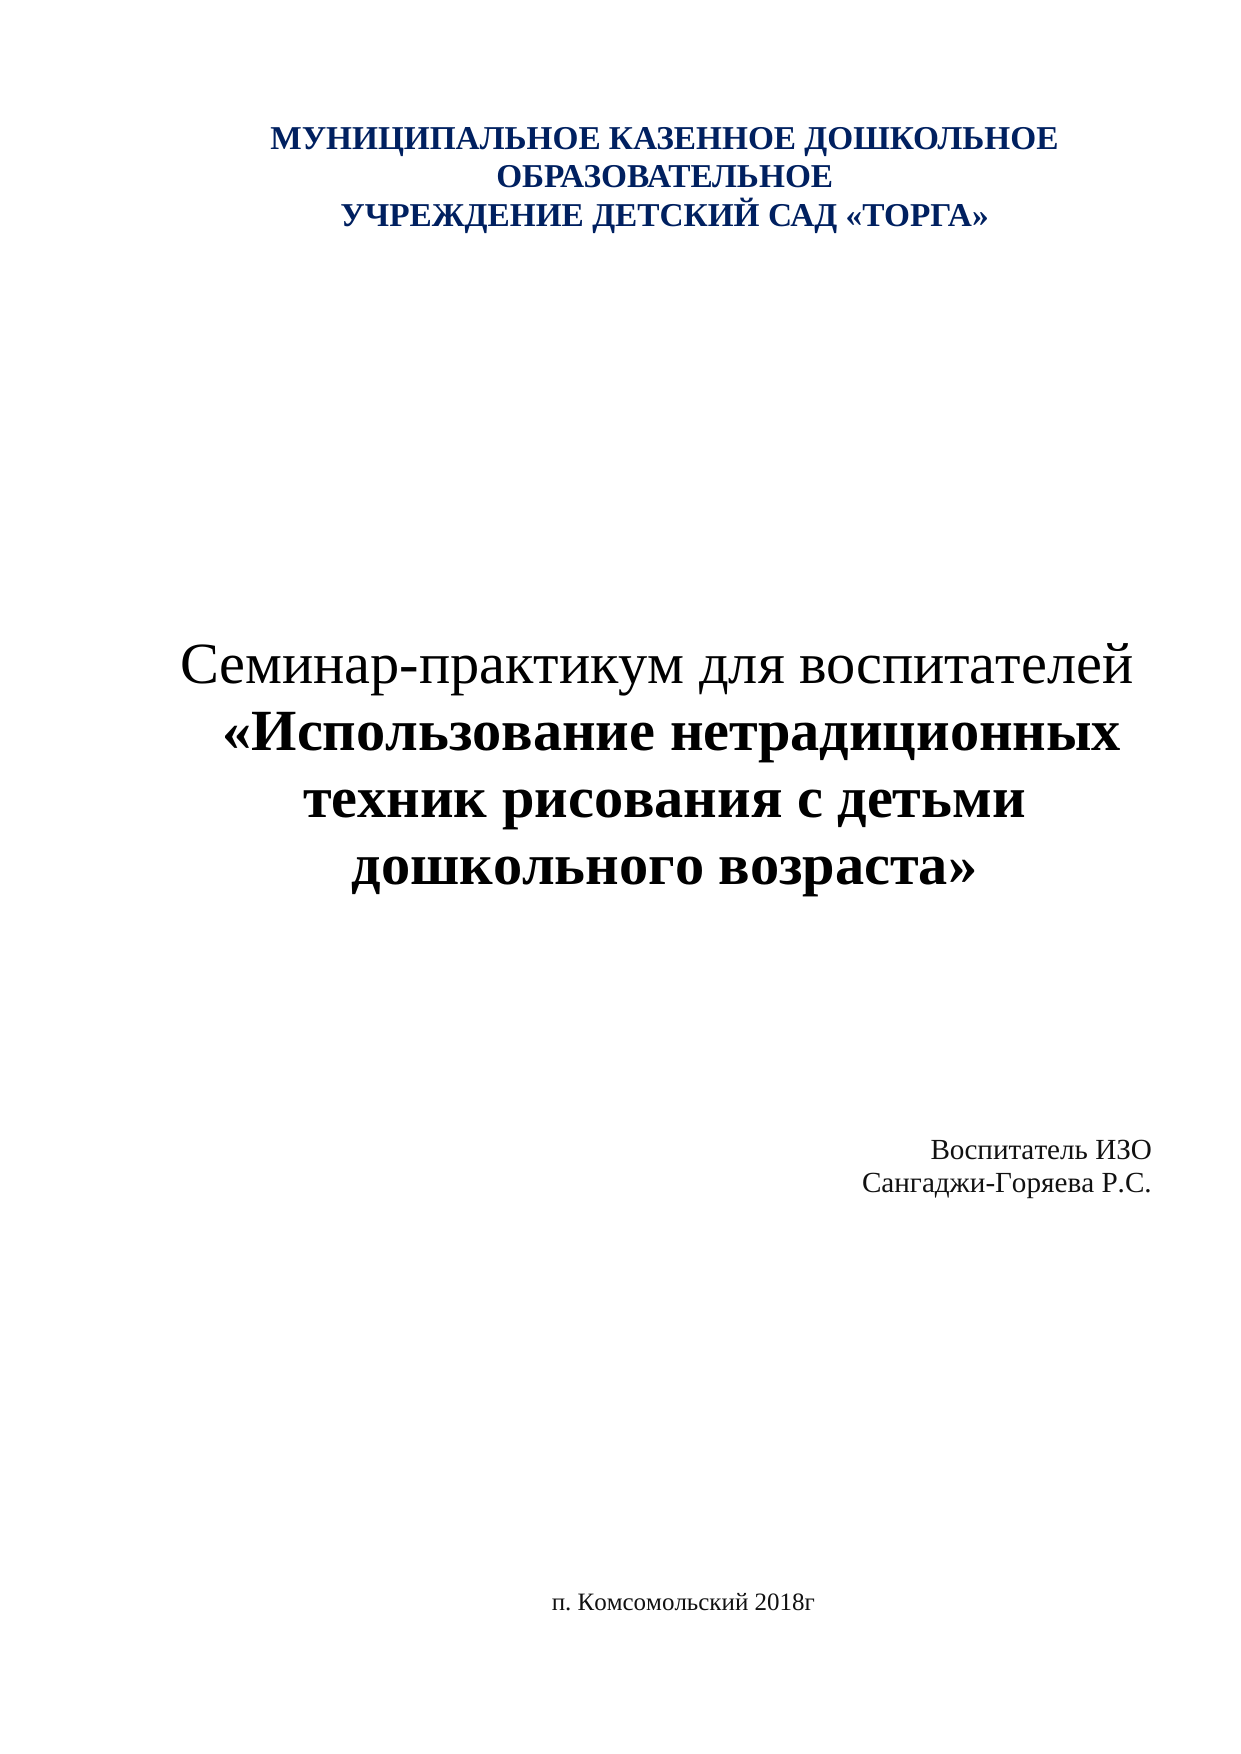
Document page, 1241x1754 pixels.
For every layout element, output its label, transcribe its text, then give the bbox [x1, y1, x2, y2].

text «Использование нетрадиционных техник рисования с детьми дошкольного возраста» [177, 696, 1152, 897]
text Воспитатель ИЗО [177, 1132, 1152, 1166]
text п. Комсомольский 2018г [177, 1587, 1152, 1616]
text МУНИЦИПАЛЬНОЕ КАЗЕННОЕ ДОШКОЛЬНОЕ ОБРАЗОВАТЕЛЬНОЕ [177, 118, 1152, 195]
text Семинар-практикум для воспитателей [177, 629, 1152, 696]
text Сангаджи-Горяева Р.С. [177, 1166, 1152, 1199]
text УЧРЕЖДЕНИЕ ДЕТСКИЙ САД «ТОРГА» [177, 195, 1152, 233]
